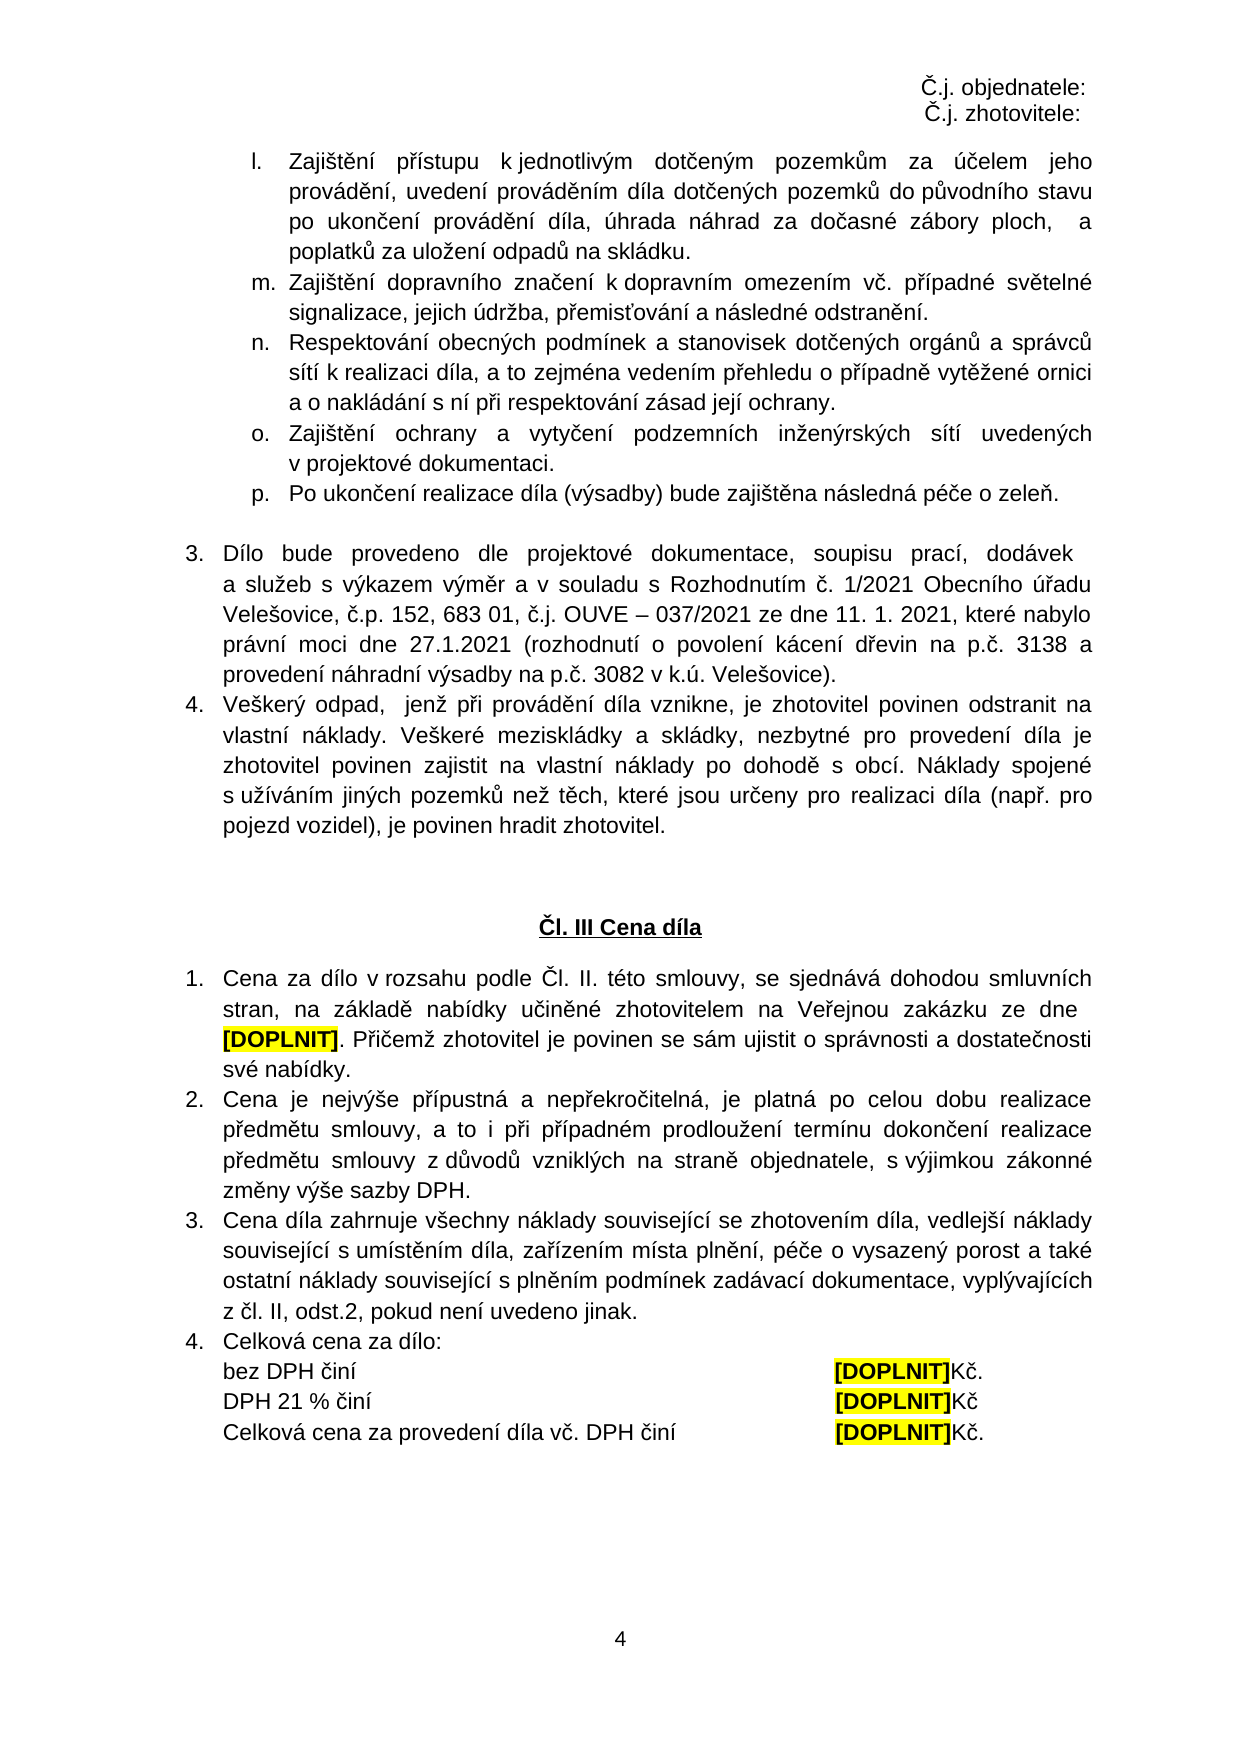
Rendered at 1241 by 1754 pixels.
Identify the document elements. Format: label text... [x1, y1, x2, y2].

list Respektování obecných podmínek a stanovisek dotčených orgánů a správců sítí k realizaci díla, a to zejména vedením přehledu o případně vytěžené ornici a o nakládání s ní při respektování zásad její ochrany. [251, 329, 1093, 416]
list Veškerý odpad, jenž při provádění díla vznikne, je zhotovitel povinen odstranit na vlastní náklady. Veškeré meziskládky a skládky, nezbytné pro provedení díla je zhotovitel povinen zajistit na vlastní náklady po dohodě s obcí. Náklady spojené s užíváním jiných pozemků než těch, které jsou určeny pro realizaci díla (např. pro pojezd vozidel), je povinen hradit zhotovitel. [185, 691, 1093, 838]
list bez DPH činí [DOPLNIT]Kč. [223, 1358, 834, 1384]
list bez DPH činí [DOPLNIT]Kč. [950, 1358, 1093, 1384]
list Celková cena za provedení díla vč. DPH činí [DOPLNIT]Kč. [223, 1418, 1093, 1445]
list Cena díla zahrnuje všechny náklady související se zhotovením díla, vedlejší náklady související s umístěním díla, zařízením místa plnění, péče o vysazený porost a také ostatní náklady související s plněním podmínek zadávací dokumentace, vyplývajících z čl. II, odst.2, pokud není uvedeno jinak. [185, 1207, 1093, 1324]
list Celková cena za dílo: [185, 1328, 1093, 1354]
list Cena za dílo v rozsahu podle Čl. II. této smlouvy, se sjednává dohodou smluvních stran, na základě nabídky učiněné zhotovitelem na Veřejnou zakázku ze dne [DOPLNIT]. Přičemž zhotovitel je povinen se sám ujistit o správnosti a dostatečnosti své nabídky. [185, 965, 1093, 1082]
list Zajištění ochrany a vytyčení podzemních inženýrských sítí uvedených v projektové dokumentaci. [251, 419, 1093, 476]
list Dílo bude provedeno dle projektové dokumentace, soupisu prací, dodávek a služeb s výkazem výměr a v souladu s Rozhodnutím č. 1/2021 Obecního úřadu Velešovice, č.p. 152, 683 01, č.j. OUVE – 037/2021 ze dne 11. 1. 2021, které nabylo právní moci dne 27.1.2021 (rozhodnutí o povolení kácení dřevin na p.č. 3138 a provedení náhradní výsadby na p.č. 3082 v k.ú. Velešovice). [185, 540, 1093, 687]
list DPH 21 % činí [DOPLNIT]Kč [223, 1388, 835, 1414]
text Čl. III Cena díla [148, 914, 1093, 941]
list Po ukončení realizace díla (výsadby) bude zajištěna následná péče o zeleň. [251, 480, 1093, 506]
list DPH 21 % činí [DOPLNIT]Kč [951, 1388, 1093, 1414]
list Zajištění přístupu k jednotlivým dotčeným pozemkům za účelem jeho provádění, uvedení prováděním díla dotčených pozemků do původního stavu po ukončení provádění díla, úhrada náhrad za dočasné zábory ploch, a poplatků za uložení odpadů na skládku. [251, 148, 1093, 264]
list Zajištění dopravního značení k dopravním omezením vč. případné světelné signalizace, jejich údržba, přemisťování a následné odstranění. [251, 268, 1093, 325]
list Cena je nejvýše přípustná a nepřekročitelná, je platná po celou dobu realizace předmětu smlouvy, a to i při případném prodloužení termínu dokončení realizace předmětu smlouvy z důvodů vzniklých na straně objednatele, s výjimkou zákonné změny výše sazby DPH. [185, 1086, 1093, 1203]
